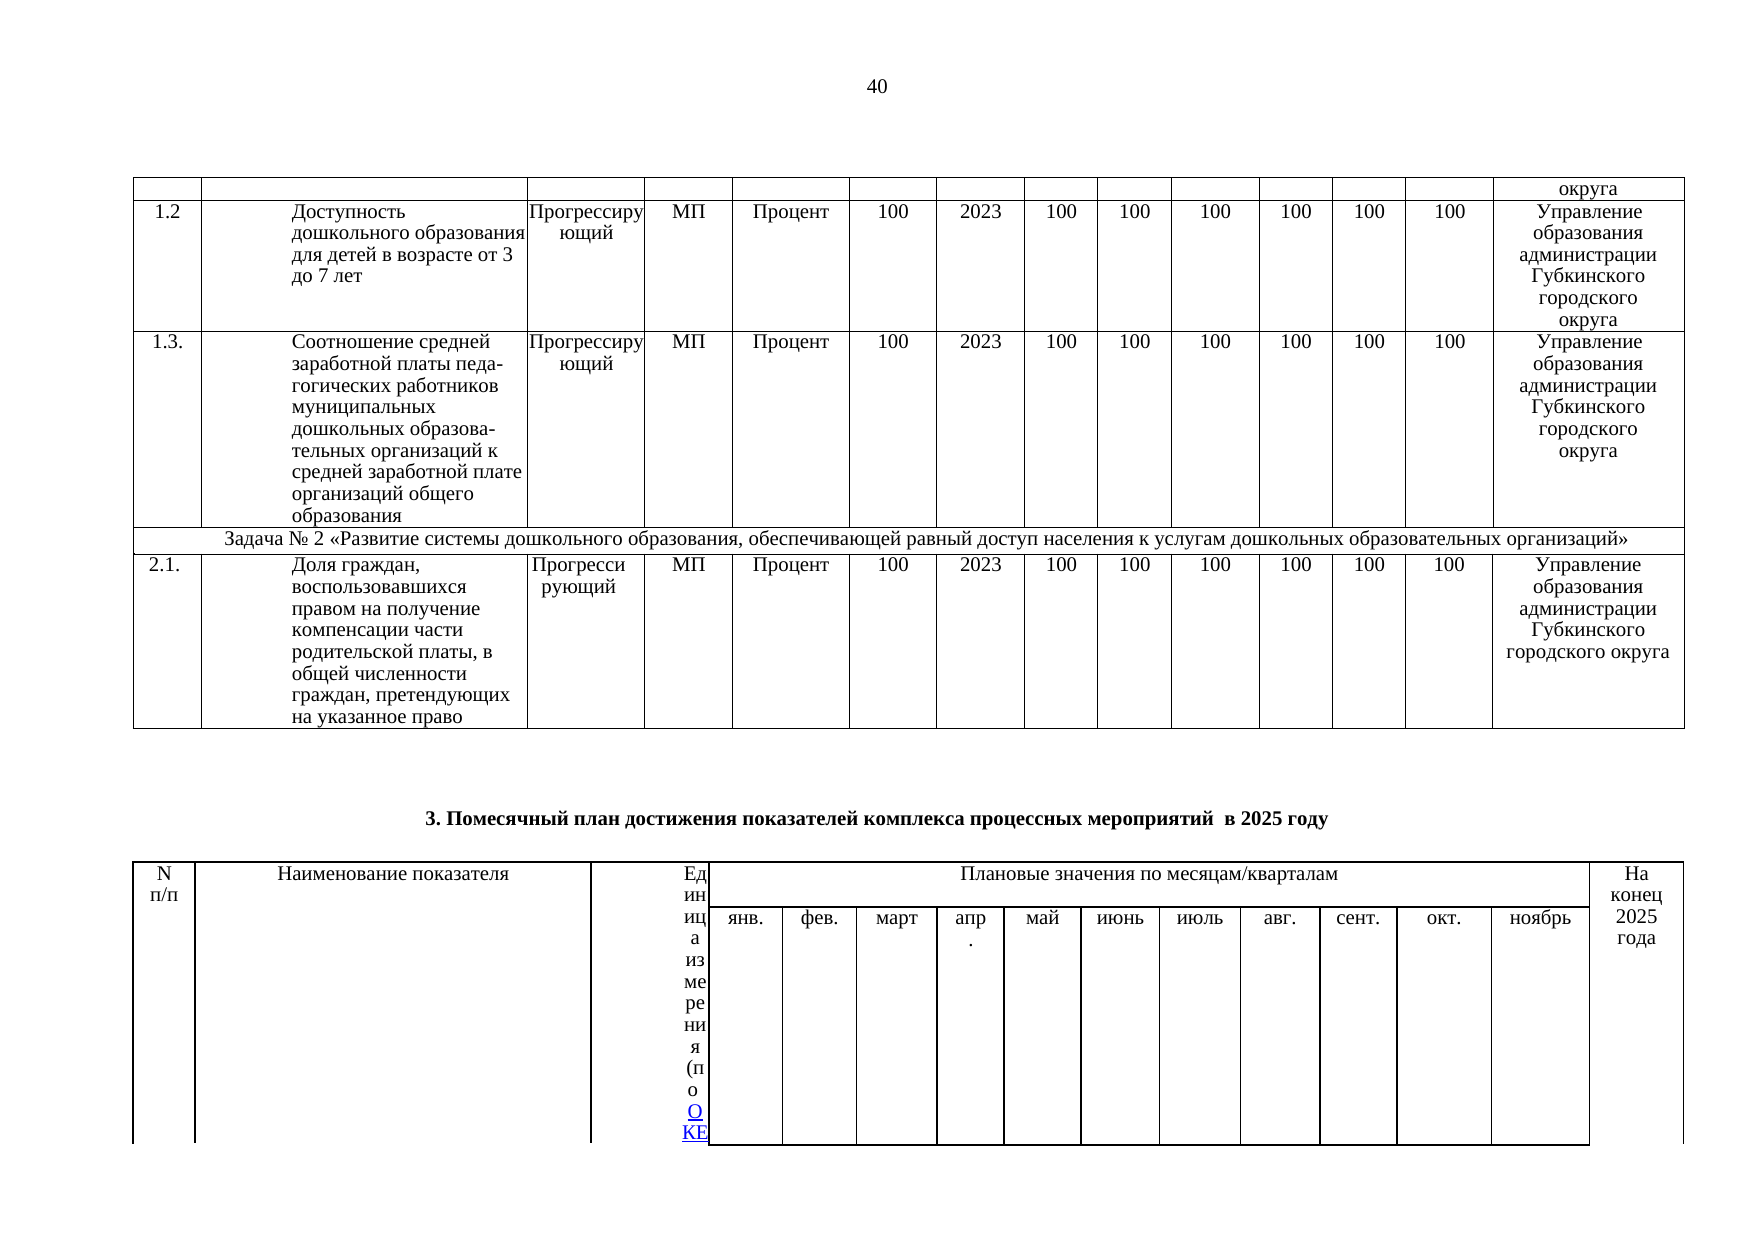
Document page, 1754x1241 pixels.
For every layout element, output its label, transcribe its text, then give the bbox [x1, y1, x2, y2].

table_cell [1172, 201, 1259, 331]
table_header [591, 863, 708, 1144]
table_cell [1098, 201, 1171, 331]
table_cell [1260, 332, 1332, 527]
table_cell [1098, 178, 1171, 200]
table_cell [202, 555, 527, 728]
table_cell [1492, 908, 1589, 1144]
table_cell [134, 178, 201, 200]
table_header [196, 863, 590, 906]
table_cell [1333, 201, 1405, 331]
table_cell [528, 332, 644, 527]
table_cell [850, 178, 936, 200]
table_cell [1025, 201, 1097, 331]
subtitle 3. Помесячный план достижения показателей комплекса процессных мероприятий в 2025 году [118, 806, 1636, 861]
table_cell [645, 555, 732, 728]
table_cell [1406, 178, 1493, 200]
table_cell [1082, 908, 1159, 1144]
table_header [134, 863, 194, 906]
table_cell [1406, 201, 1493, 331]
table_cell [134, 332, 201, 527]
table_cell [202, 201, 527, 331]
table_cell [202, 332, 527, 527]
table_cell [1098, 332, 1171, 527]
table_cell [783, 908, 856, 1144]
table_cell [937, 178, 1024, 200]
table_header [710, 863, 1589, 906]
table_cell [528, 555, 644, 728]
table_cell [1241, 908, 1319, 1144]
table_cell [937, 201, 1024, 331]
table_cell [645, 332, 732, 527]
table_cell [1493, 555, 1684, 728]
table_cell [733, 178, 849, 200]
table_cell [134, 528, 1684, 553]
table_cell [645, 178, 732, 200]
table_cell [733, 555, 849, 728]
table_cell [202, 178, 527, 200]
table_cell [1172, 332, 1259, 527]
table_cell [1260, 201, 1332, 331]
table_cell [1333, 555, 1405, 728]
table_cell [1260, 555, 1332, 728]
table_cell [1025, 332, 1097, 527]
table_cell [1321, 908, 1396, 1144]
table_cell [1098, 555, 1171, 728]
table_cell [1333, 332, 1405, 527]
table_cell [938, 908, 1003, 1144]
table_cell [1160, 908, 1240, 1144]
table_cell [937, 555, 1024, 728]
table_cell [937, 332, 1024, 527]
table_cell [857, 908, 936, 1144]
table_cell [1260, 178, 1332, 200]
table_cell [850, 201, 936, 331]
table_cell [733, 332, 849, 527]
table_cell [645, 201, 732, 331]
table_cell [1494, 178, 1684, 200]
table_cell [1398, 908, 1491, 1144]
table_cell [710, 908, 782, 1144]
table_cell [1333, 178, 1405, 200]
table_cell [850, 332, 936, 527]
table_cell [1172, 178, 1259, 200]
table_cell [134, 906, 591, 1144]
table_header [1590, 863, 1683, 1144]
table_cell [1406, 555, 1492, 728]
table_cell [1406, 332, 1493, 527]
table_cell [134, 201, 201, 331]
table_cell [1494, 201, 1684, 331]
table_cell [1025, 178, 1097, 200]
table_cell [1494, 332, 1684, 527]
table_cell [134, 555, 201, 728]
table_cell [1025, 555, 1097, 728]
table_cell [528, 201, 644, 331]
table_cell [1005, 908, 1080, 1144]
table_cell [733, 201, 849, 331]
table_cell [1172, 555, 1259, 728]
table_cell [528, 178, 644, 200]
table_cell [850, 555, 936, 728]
